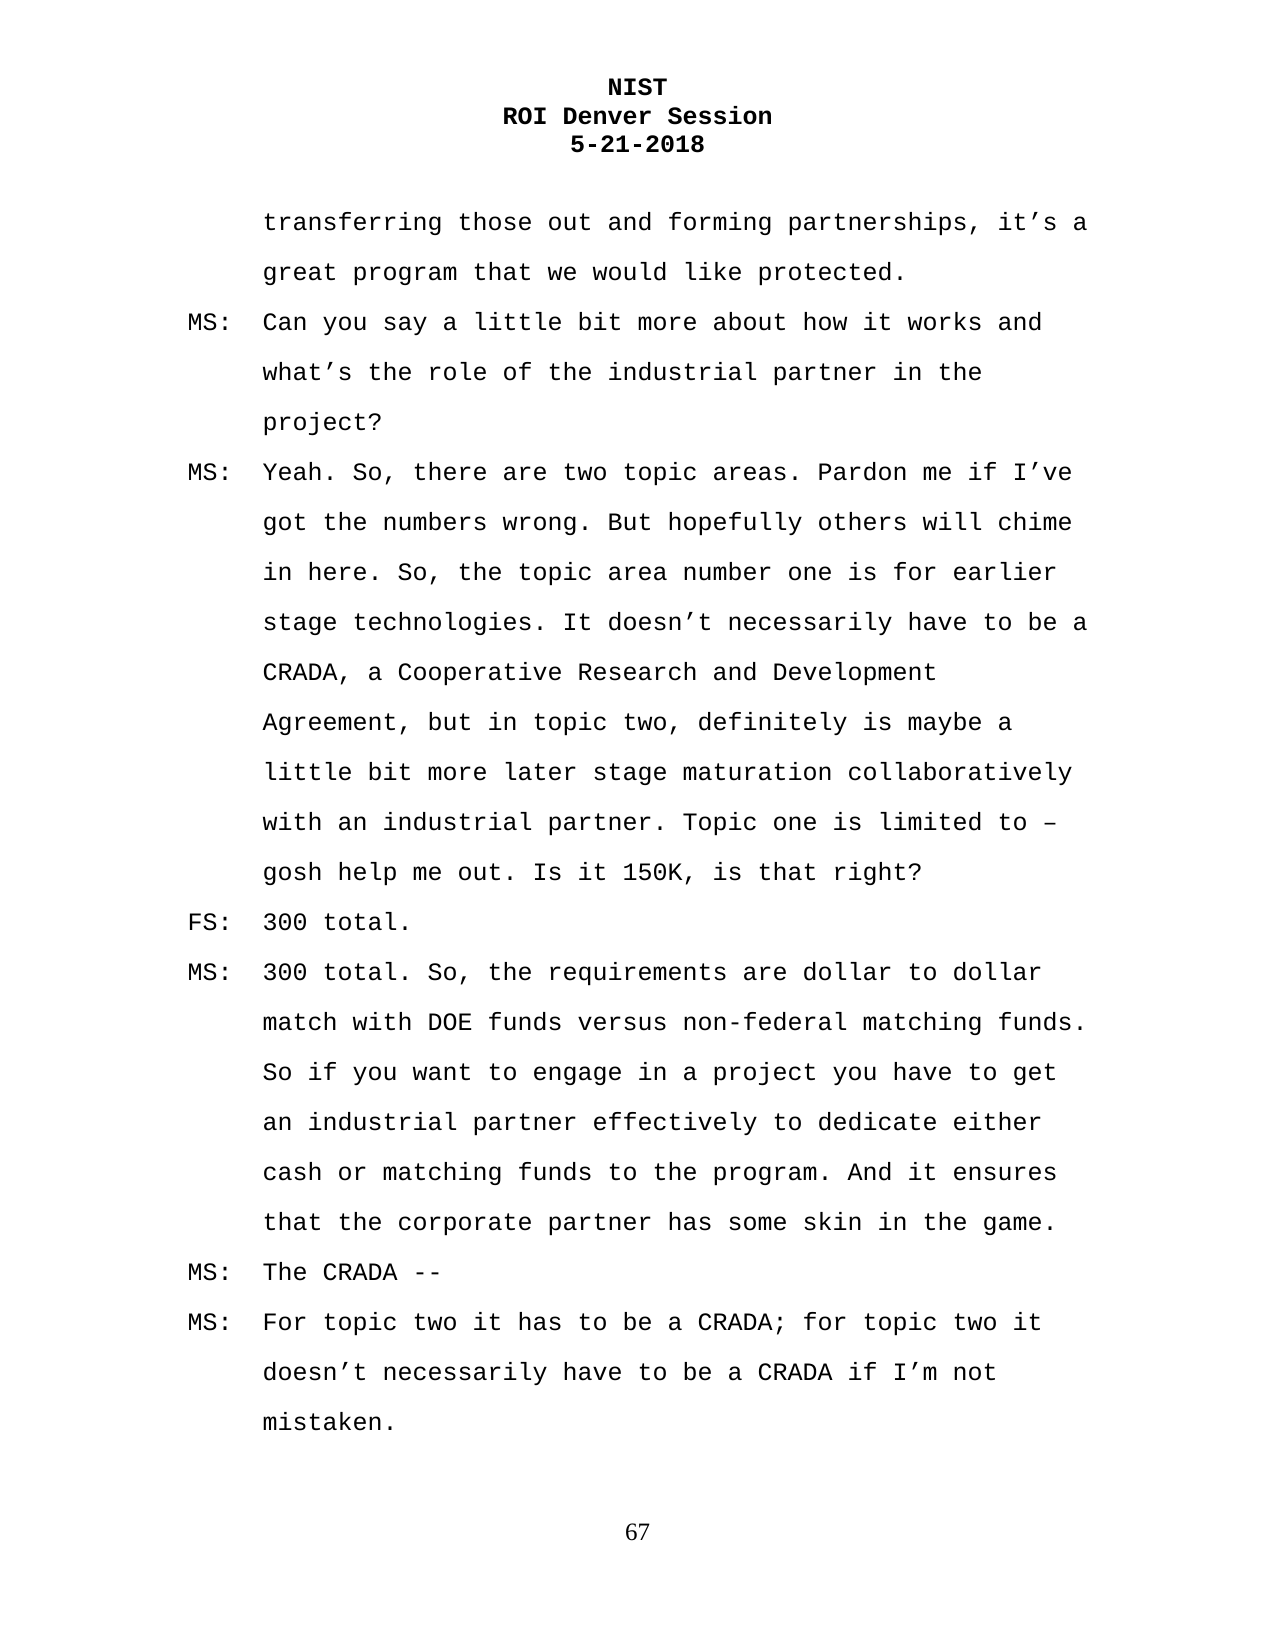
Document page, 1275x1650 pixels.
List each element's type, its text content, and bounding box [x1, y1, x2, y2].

text MS: The CRADA -- [187, 1238, 1087, 1288]
text MS: 300 total. So, the requirements are dollar to dollar match with DOE funds versus non-federal matching funds. So if you want to engage in a project you have to get an industrial partner effectively to dedicate either cash or matching funds to the program. And it ensures that the corporate partner has some skin in the game. [187, 938, 1087, 1238]
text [262, 188, 1087, 288]
text MS: For topic two it has to be a CRADA; for topic two it doesn’t necessarily have to be a CRADA if I’m not mistaken. [187, 1288, 1087, 1438]
text FS: 300 total. [187, 888, 1087, 938]
text MS: Yeah. So, there are two topic areas. Pardon me if I’ve got the numbers wrong. But hopefully others will chime in here. So, the topic area number one is for earlier stage technologies. It doesn’t necessarily have to be a CRADA, a Cooperative Research and Development Agreement, but in topic two, definitely is maybe a little bit more later stage maturation collaboratively with an industrial partner. Topic one is limited to – gosh help me out. Is it 150K, is that right? [187, 438, 1087, 888]
text MS: Can you say a little bit more about how it works and what’s the role of the industrial partner in the project? [187, 288, 1087, 438]
